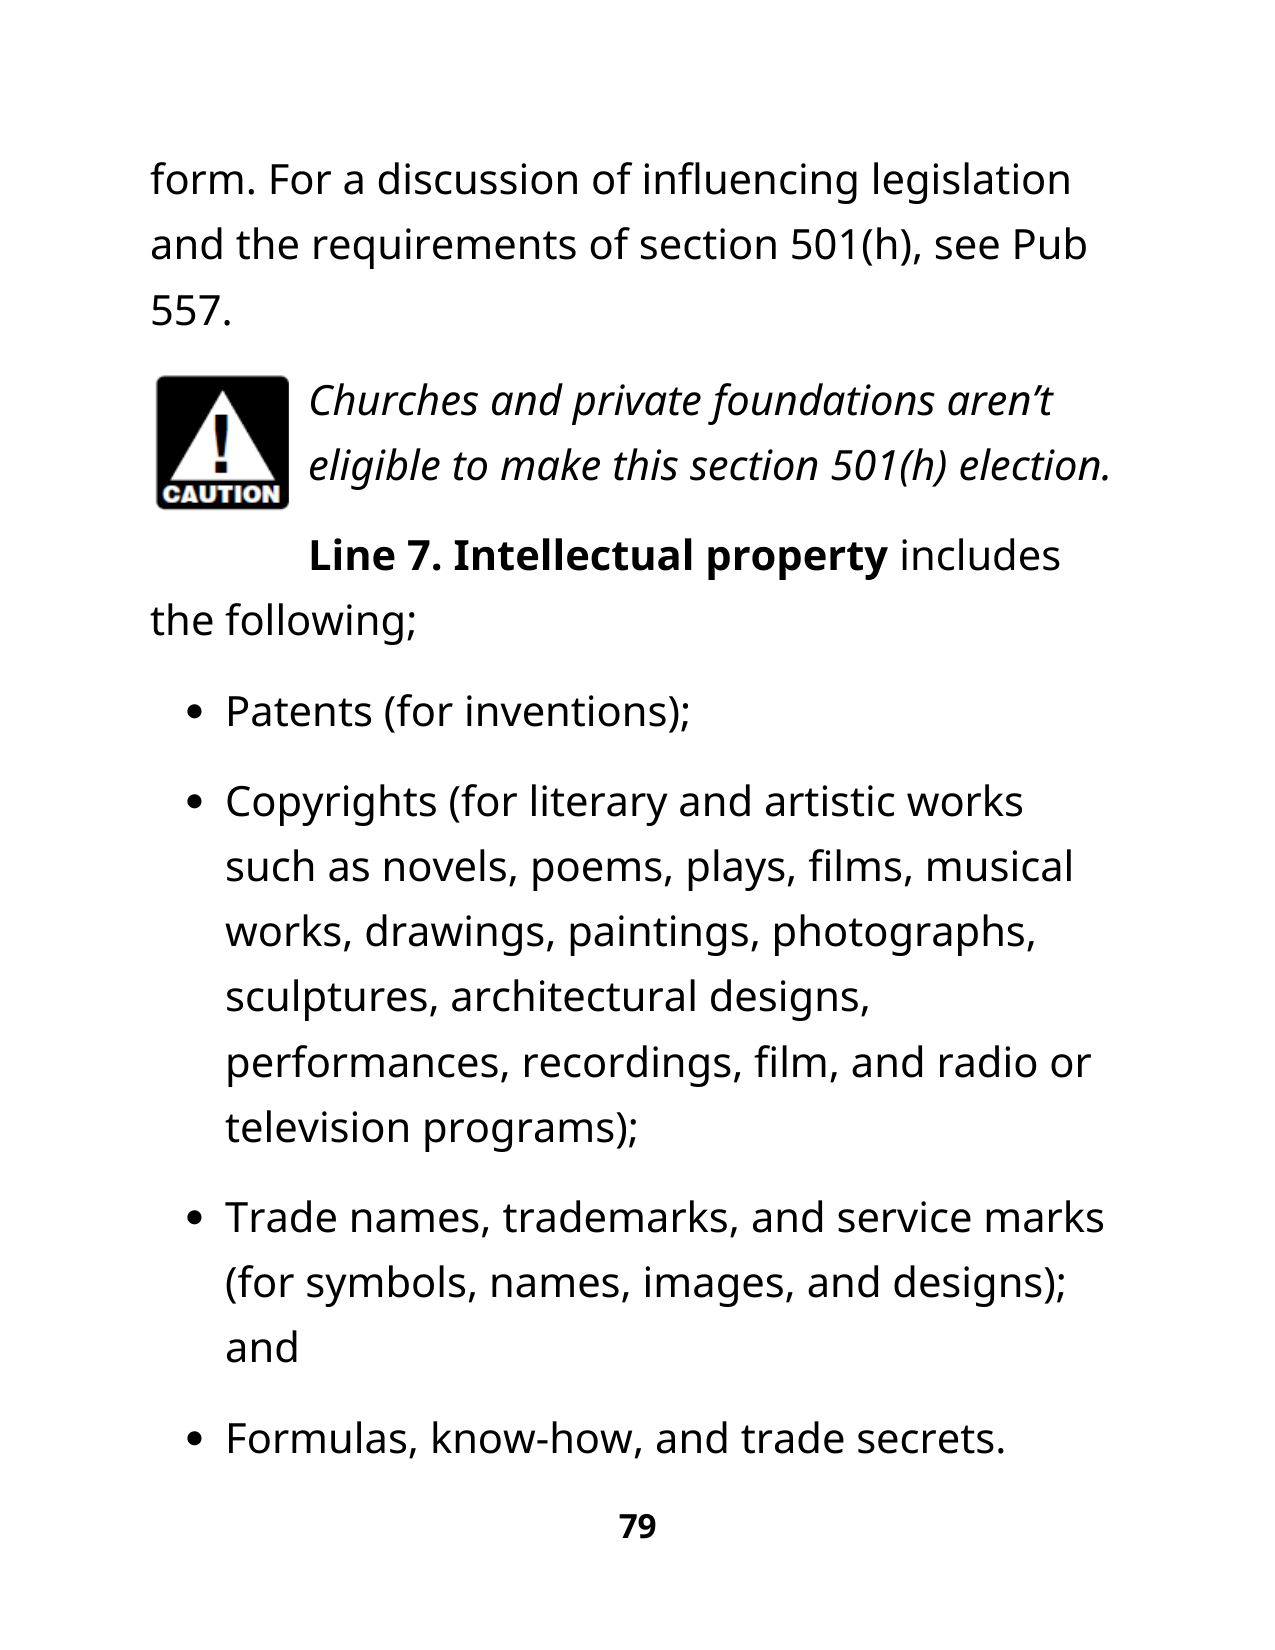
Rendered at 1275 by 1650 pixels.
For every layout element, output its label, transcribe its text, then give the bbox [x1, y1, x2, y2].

text Churches and private foundations aren’t eligible to make this section 501(h) election. [290, 371, 1125, 493]
list Trade names, trademarks, and service marks (for symbols, names, images, and designs); and [187, 1188, 1125, 1375]
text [150, 150, 1125, 337]
list Copyrights (for literary and artistic works such as novels, poems, plays, films, musical works, drawings, paintings, photographs, sculptures, architectural designs, performances, recordings, film, and radio or television programs); [187, 772, 1125, 1154]
picture [150, 371, 290, 513]
list Formulas, know-how, and trade secrets. [187, 1408, 1125, 1465]
list Patents (for inventions); [187, 681, 1125, 738]
text Line 7. Intellectual property includes the following; [150, 526, 1125, 648]
